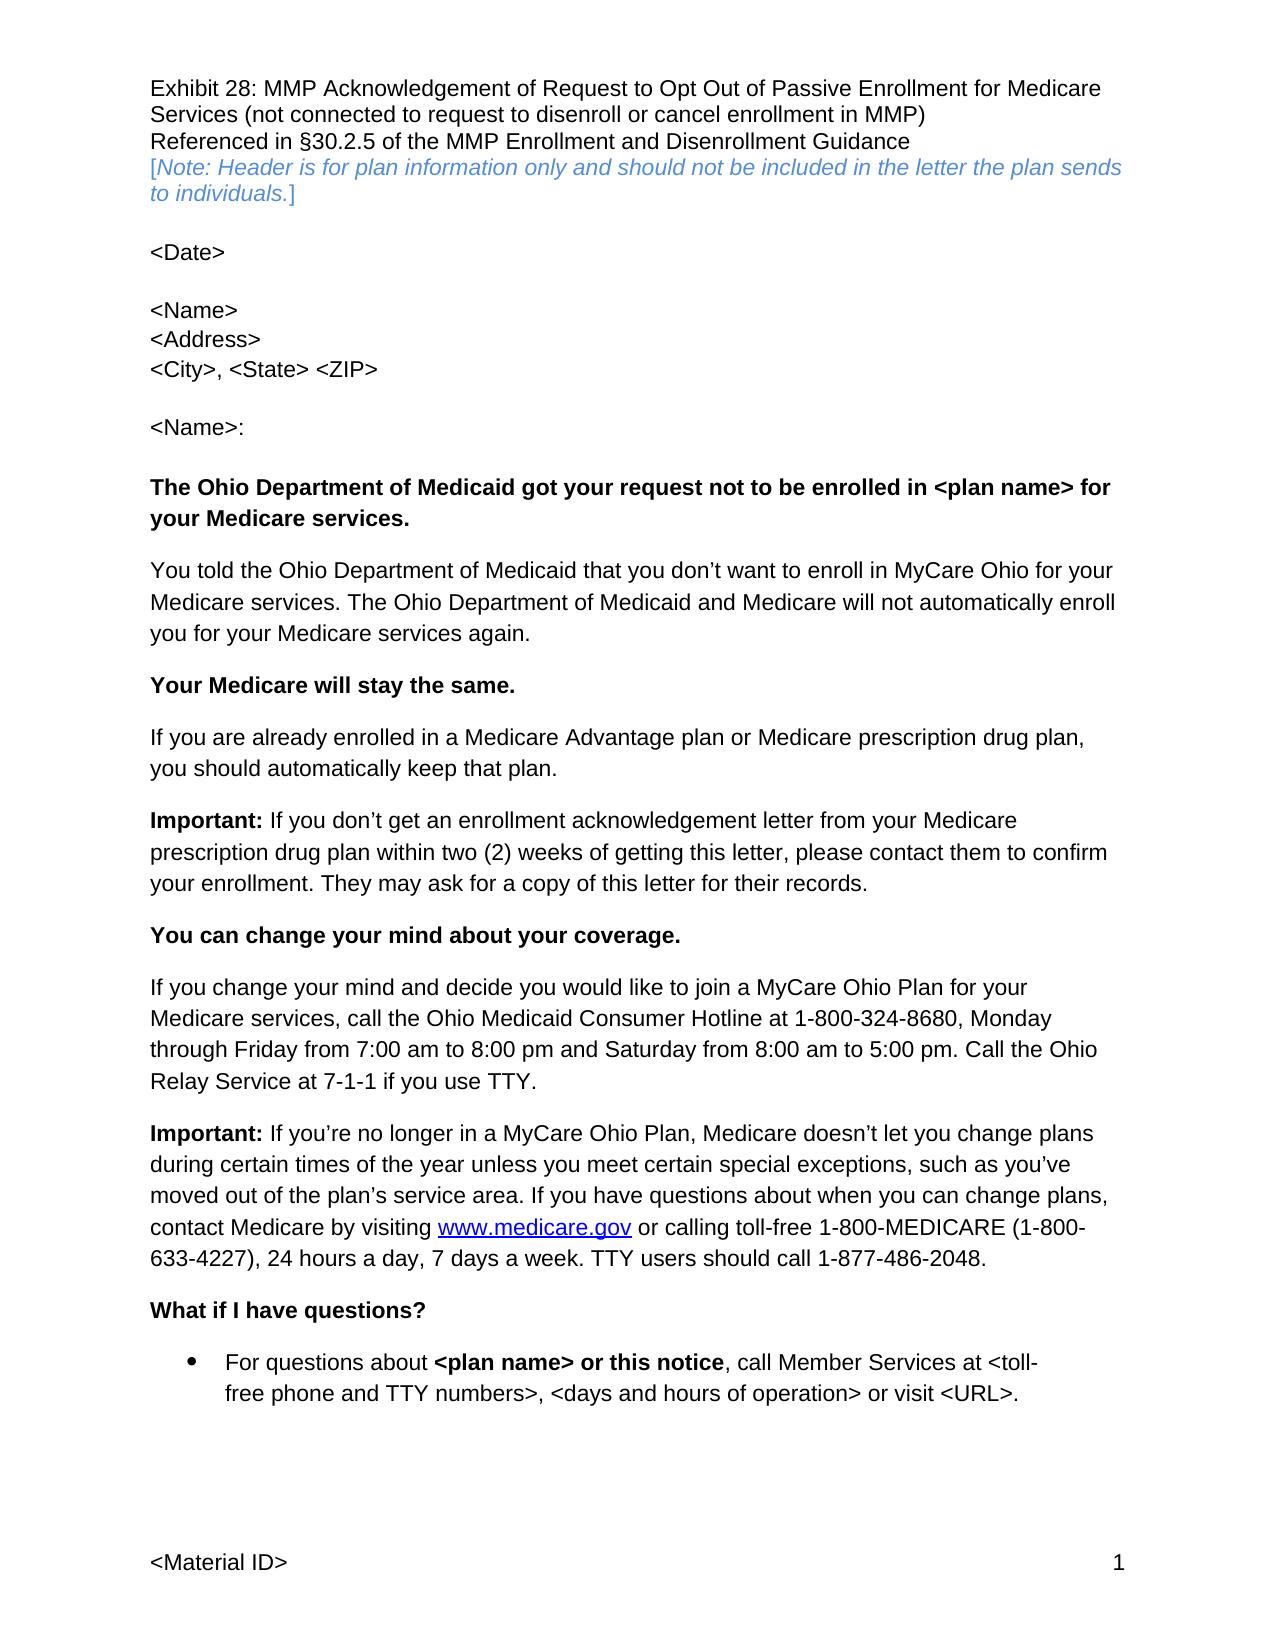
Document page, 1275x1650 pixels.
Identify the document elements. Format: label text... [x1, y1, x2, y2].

list For questions about <plan name> or this notice, call Member Services at <toll-free phone and TTY numbers>, <days and hours of operation> or visit <URL>. [187, 1345, 1050, 1408]
text <Address> [150, 324, 1125, 354]
text If you are already enrolled in a Medicare Advantage plan or Medicare prescription drug plan, you should automatically keep that plan. [150, 720, 1125, 783]
text <Name>: [150, 412, 1125, 441]
text If you change your mind and decide you would like to join a MyCare Ohio Plan for your Medicare services, call the Ohio Medicaid Consumer Hotline at 1-800-324-8680, Monday through Friday from 7:00 am to 8:00 pm and Saturday from 8:00 am to 5:00 pm. Call the Ohio Relay Service at 7-1-1 if you use TTY. [150, 970, 1125, 1095]
text What if I have questions? [150, 1293, 1125, 1324]
text You told the Ohio Department of Medicaid that you don’t want to enroll in MyCare Ohio for your Medicare services. The Ohio Department of Medicaid and Medicare will not automatically enroll you for your Medicare services again. [150, 554, 1125, 647]
text You can change your mind about your coverage. [150, 918, 1125, 949]
text Your Medicare will stay the same. [150, 668, 1125, 699]
text <City>, <State> <ZIP> [150, 354, 1125, 383]
text Important: If you’re no longer in a MyCare Ohio Plan, Medicare doesn’t let you change plans during certain times of the year unless you meet certain special exceptions, such as you’ve moved out of the plan’s service area. If you have questions about when you can change plans, contact Medicare by visiting www.medicare.gov or calling toll-free 1-800-MEDICARE (1-800-633-4227), 24 hours a day, 7 days a week. TTY users should call 1-877-486-2048. [150, 1116, 1125, 1272]
text The Ohio Department of Medicaid got your request not to be enrolled in <plan name> for your Medicare services. [150, 470, 1125, 533]
text Important: If you don’t get an enrollment acknowledgement letter from your Medicare prescription drug plan within two (2) weeks of getting this letter, please contact them to confirm your enrollment. They may ask for a copy of this letter for their records. [150, 804, 1125, 897]
text <Name> [150, 295, 1125, 324]
text <Date> [150, 237, 1125, 266]
